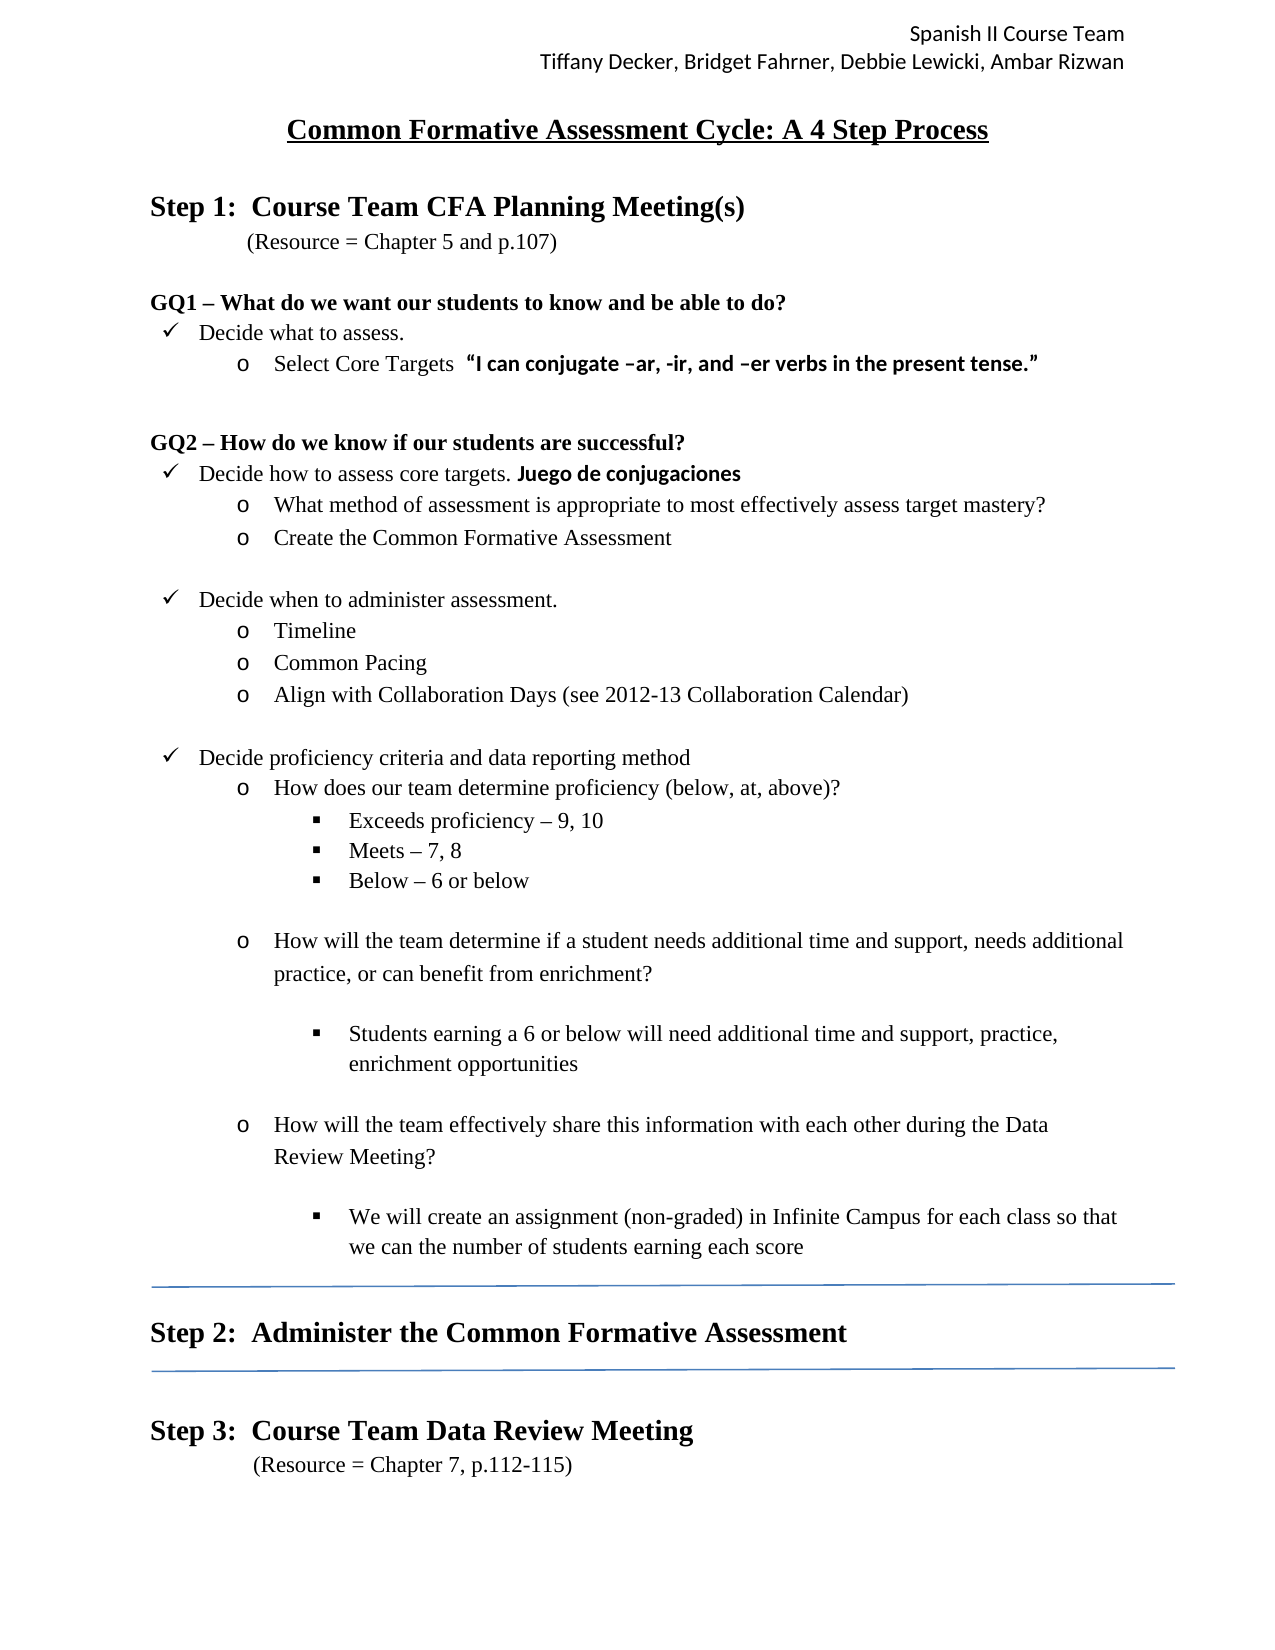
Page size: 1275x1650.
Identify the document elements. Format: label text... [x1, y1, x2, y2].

list Below – 6 or below [311, 867, 1125, 893]
list How does our team determine proficiency (below, at, above)? [236, 774, 1125, 803]
list How will the team effectively share this information with each other during the Data Review Meeting? [236, 1111, 1125, 1169]
text GQ1 – What do we want our students to know and be able to do? [150, 288, 1125, 315]
text Common Formative Assessment Cycle: A 4 Step Process [150, 112, 1125, 146]
list Decide how to assess core targets. Juego de conjugaciones [161, 459, 1125, 487]
list Align with Collaboration Days (see 2012-13 Collaboration Calendar) [236, 682, 1125, 710]
list Decide proficiency criteria and data reporting method [161, 744, 1125, 771]
list Meets – 7, 8 [311, 837, 1125, 863]
list Common Pacing [236, 649, 1125, 677]
list Select Core Targets “I can conjugate –ar, -ir, and –er verbs in the present tense.” [236, 349, 1125, 378]
text Step 2: Administer the Common Formative Assessment [150, 1315, 1125, 1348]
list Students earning a 6 or below will need additional time and support, practice, enrichment opportunities [311, 1020, 1125, 1077]
list Decide what to assess. [161, 319, 1125, 345]
list Create the Common Formative Assessment [236, 524, 1125, 552]
list Timeline [236, 617, 1125, 645]
list Decide when to administer assessment. [161, 587, 1125, 613]
list We will create an assignment (non-graded) in Infinite Campus for each class so that we can the number of students earning each score [311, 1203, 1125, 1260]
list What method of assessment is appropriate to most effectively assess target mastery? [236, 492, 1125, 520]
text (Resource = Chapter 5 and p.107) [161, 228, 1125, 254]
text GQ2 – How do we know if our students are successful? [150, 429, 1125, 456]
list Exceeds proficiency – 9, 10 [311, 807, 1125, 833]
list How will the team determine if a student needs additional time and support, needs additional practice, or can benefit from enrichment? [236, 928, 1125, 986]
text (Resource = Chapter 7, p.112-115) [150, 1451, 1125, 1477]
text Step 1: Course Team CFA Planning Meeting(s) [150, 189, 1125, 223]
text Step 3: Course Team Data Review Meeting [150, 1413, 1125, 1446]
